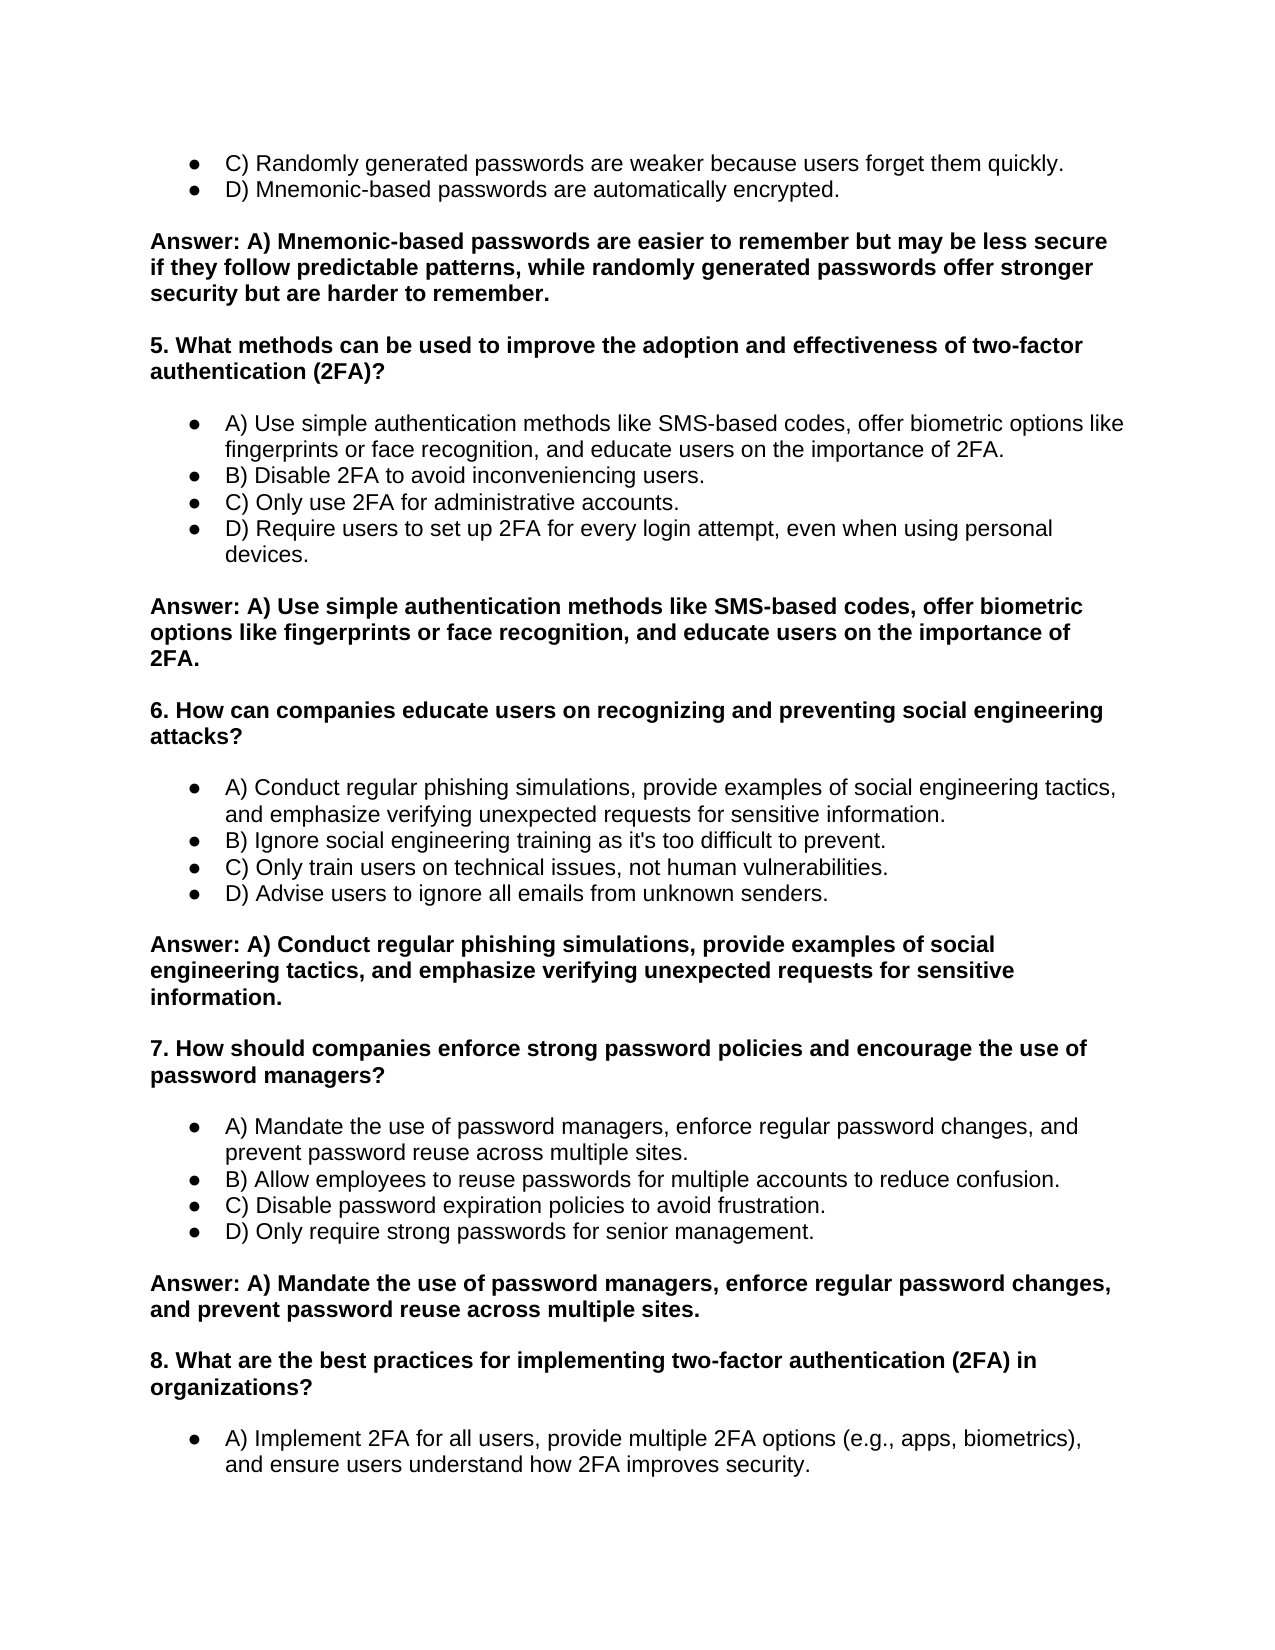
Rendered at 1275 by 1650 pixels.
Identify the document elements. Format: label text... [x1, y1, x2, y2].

list C) Disable password expiration policies to avoid frustration. [187, 1192, 1125, 1218]
list A) Use simple authentication methods like SMS-based codes, offer biometric options like fingerprints or face recognition, and educate users on the importance of 2FA. [187, 409, 1125, 462]
list D) Mnemonic-based passwords are automatically encrypted. [187, 176, 1125, 203]
list D) Only require strong passwords for senior management. [187, 1218, 1125, 1245]
list D) Require users to set up 2FA for every login attempt, even when using personal devices. [187, 515, 1125, 568]
list B) Disable 2FA to avoid inconveniencing users. [187, 462, 1125, 488]
list A) Mandate the use of password managers, enforce regular password changes, and prevent password reuse across multiple sites. [187, 1113, 1125, 1166]
list C) Only use 2FA for administrative accounts. [187, 488, 1125, 515]
list A) Conduct regular phishing simulations, provide examples of social engineering tactics, and emphasize verifying unexpected requests for sensitive information. [187, 774, 1125, 827]
text Answer: A) Mandate the use of password managers, enforce regular password changes, and prevent password reuse across multiple sites. [150, 1270, 1125, 1322]
text Answer: A) Use simple authentication methods like SMS-based codes, offer biometric options like fingerprints or face recognition, and educate users on the importance of 2FA. [150, 593, 1125, 672]
text 5. What methods can be used to improve the adoption and effectiveness of two-factor authentication (2FA)? [150, 332, 1125, 384]
list D) Advise users to ignore all emails from unknown senders. [187, 880, 1125, 906]
text Answer: A) Conduct regular phishing simulations, provide examples of social engineering tactics, and emphasize verifying unexpected requests for sensitive information. [150, 931, 1125, 1010]
text 7. How should companies enforce strong password policies and encourage the use of password managers? [150, 1035, 1125, 1088]
text 8. What are the best practices for implementing two-factor authentication (2FA) in organizations? [150, 1347, 1125, 1400]
list A) Implement 2FA for all users, provide multiple 2FA options (e.g., apps, biometrics), and ensure users understand how 2FA improves security. [187, 1425, 1125, 1478]
list B) Ignore social engineering training as it's too difficult to prevent. [187, 827, 1125, 853]
list B) Allow employees to reuse passwords for multiple accounts to reduce confusion. [187, 1166, 1125, 1192]
list C) Only train users on technical issues, not human vulnerabilities. [187, 853, 1125, 880]
list C) Randomly generated passwords are weaker because users forget them quickly. [187, 150, 1125, 176]
text 6. How can companies educate users on recognizing and preventing social engineering attacks? [150, 697, 1125, 749]
text Answer: A) Mnemonic-based passwords are easier to remember but may be less secure if they follow predictable patterns, while randomly generated passwords offer stronger security but are harder to remember. [150, 228, 1125, 307]
